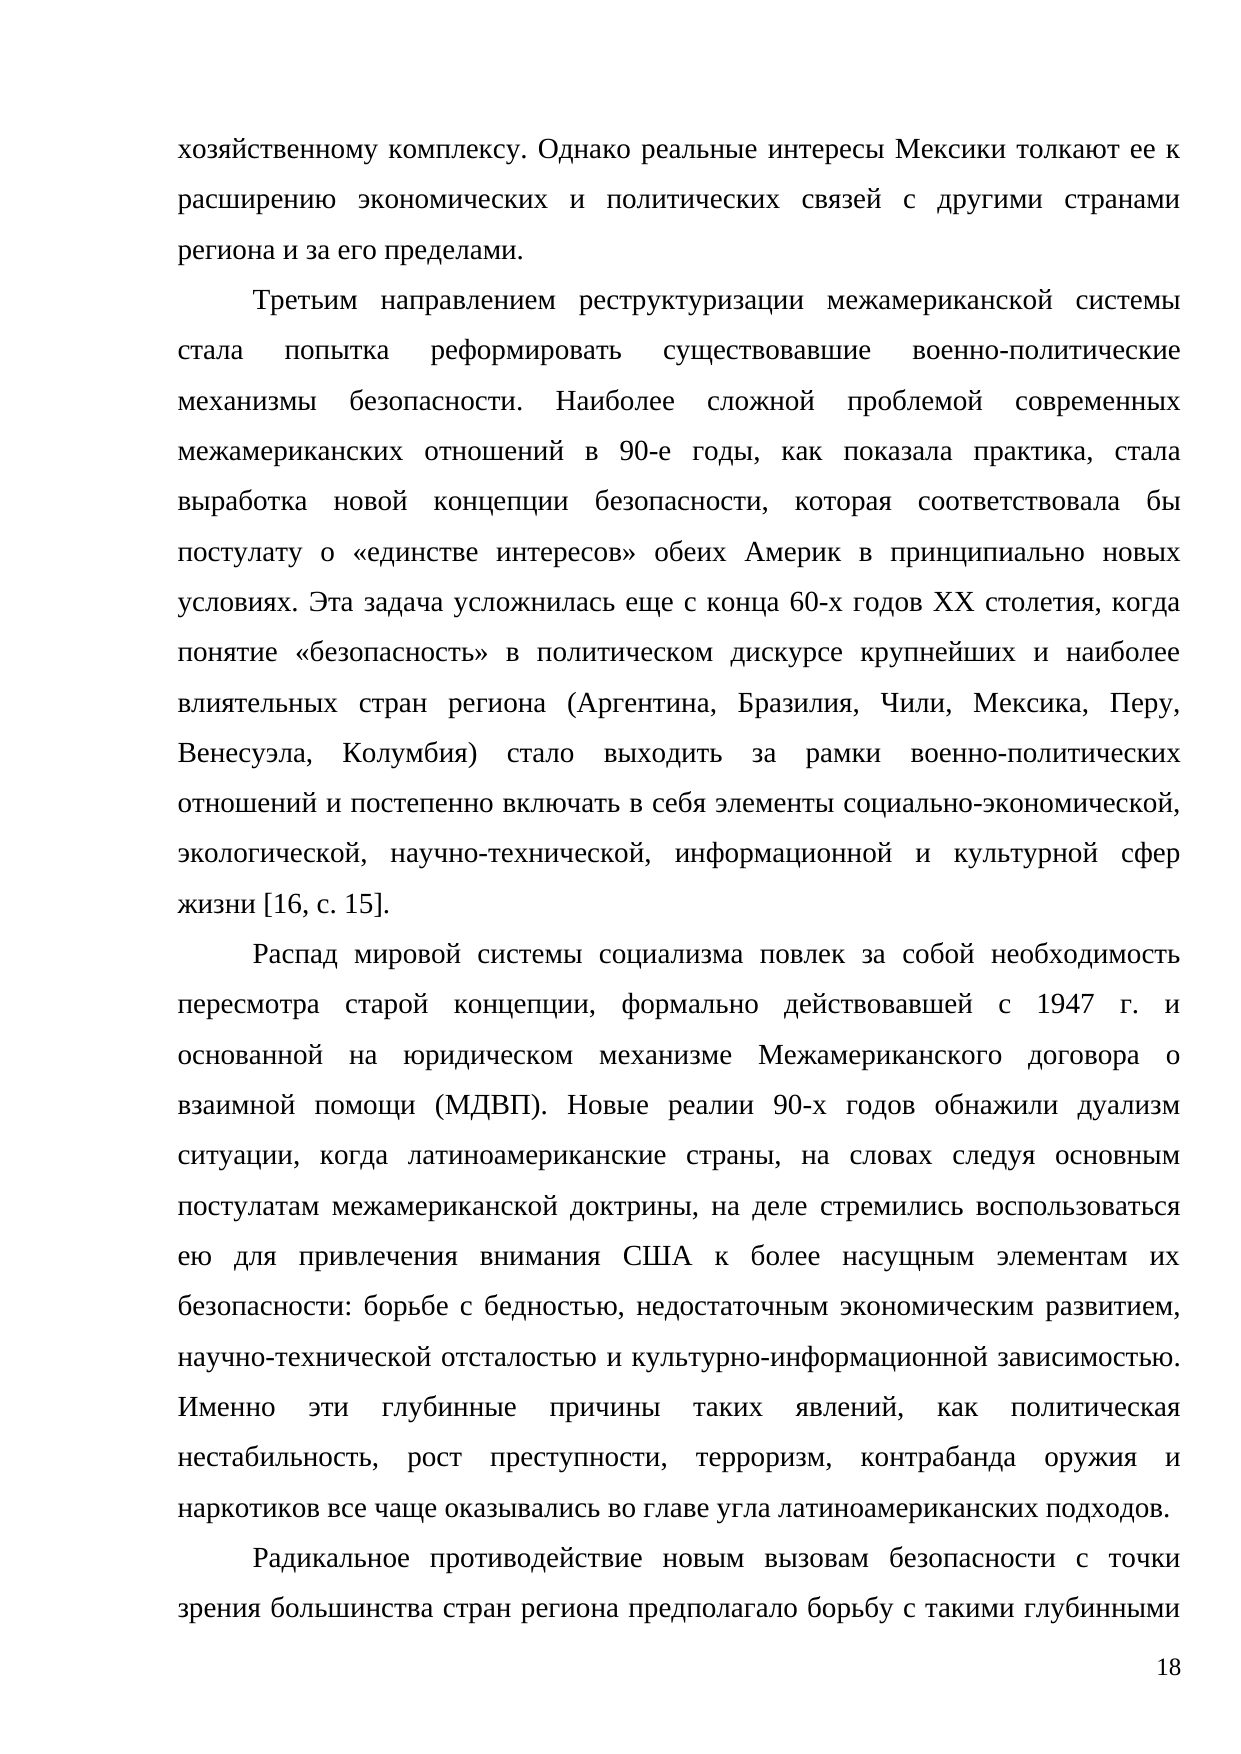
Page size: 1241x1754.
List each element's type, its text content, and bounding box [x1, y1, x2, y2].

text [177, 1540, 1181, 1624]
text Третьим направлением реструктуризации межамериканской системы стала попытка реформировать существовавшие военно-политические механизмы безопасности. Наиболее сложной проблемой современных межамериканских отношений в 90-е годы, как показала практика, стала выработка новой концепции безопасности, которая соответствовала бы постулату о «единстве интересов» обеих Америк в принципиально новых условиях. Эта задача усложнилась еще с конца 60-х годов XX столетия, когда понятие «безопасность» в политическом дискурсе крупнейших и наиболее влиятельных стран региона (Аргентина, Бразилия, Чили, Мексика, Перу, Венесуэла, Колумбия) стало выходить за рамки военно-политических отношений и постепенно включать в себя элементы социально-экономической, экологической, научно-технической, информационной и культурной сфер жизни [16, c. 15]. [177, 282, 1181, 919]
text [177, 131, 1181, 265]
text Распад мировой системы социализма повлек за собой необходимость пересмотра старой концепции, формально действовавшей с . и основанной на юридическом механизме Межамериканского договора о взаимной помощи (МДВП). Новые реалии 90-х годов обнажили дуализм ситуации, когда латиноамериканские страны, на словах следуя основным постулатам межамериканской доктрины, на деле стремились воспользоваться ею для привлечения внимания США к более насущным элементам их безопасности: борьбе с бедностью, недостаточным экономическим развитием, научно-технической отсталостью и культурно-информационной зависимостью. Именно эти глубинные причины таких явлений, как политическая нестабильность, рост преступности, терроризм, контрабанда оружия и наркотиков все чаще оказывались во главе угла латиноамериканских подходов. [177, 936, 1181, 1523]
